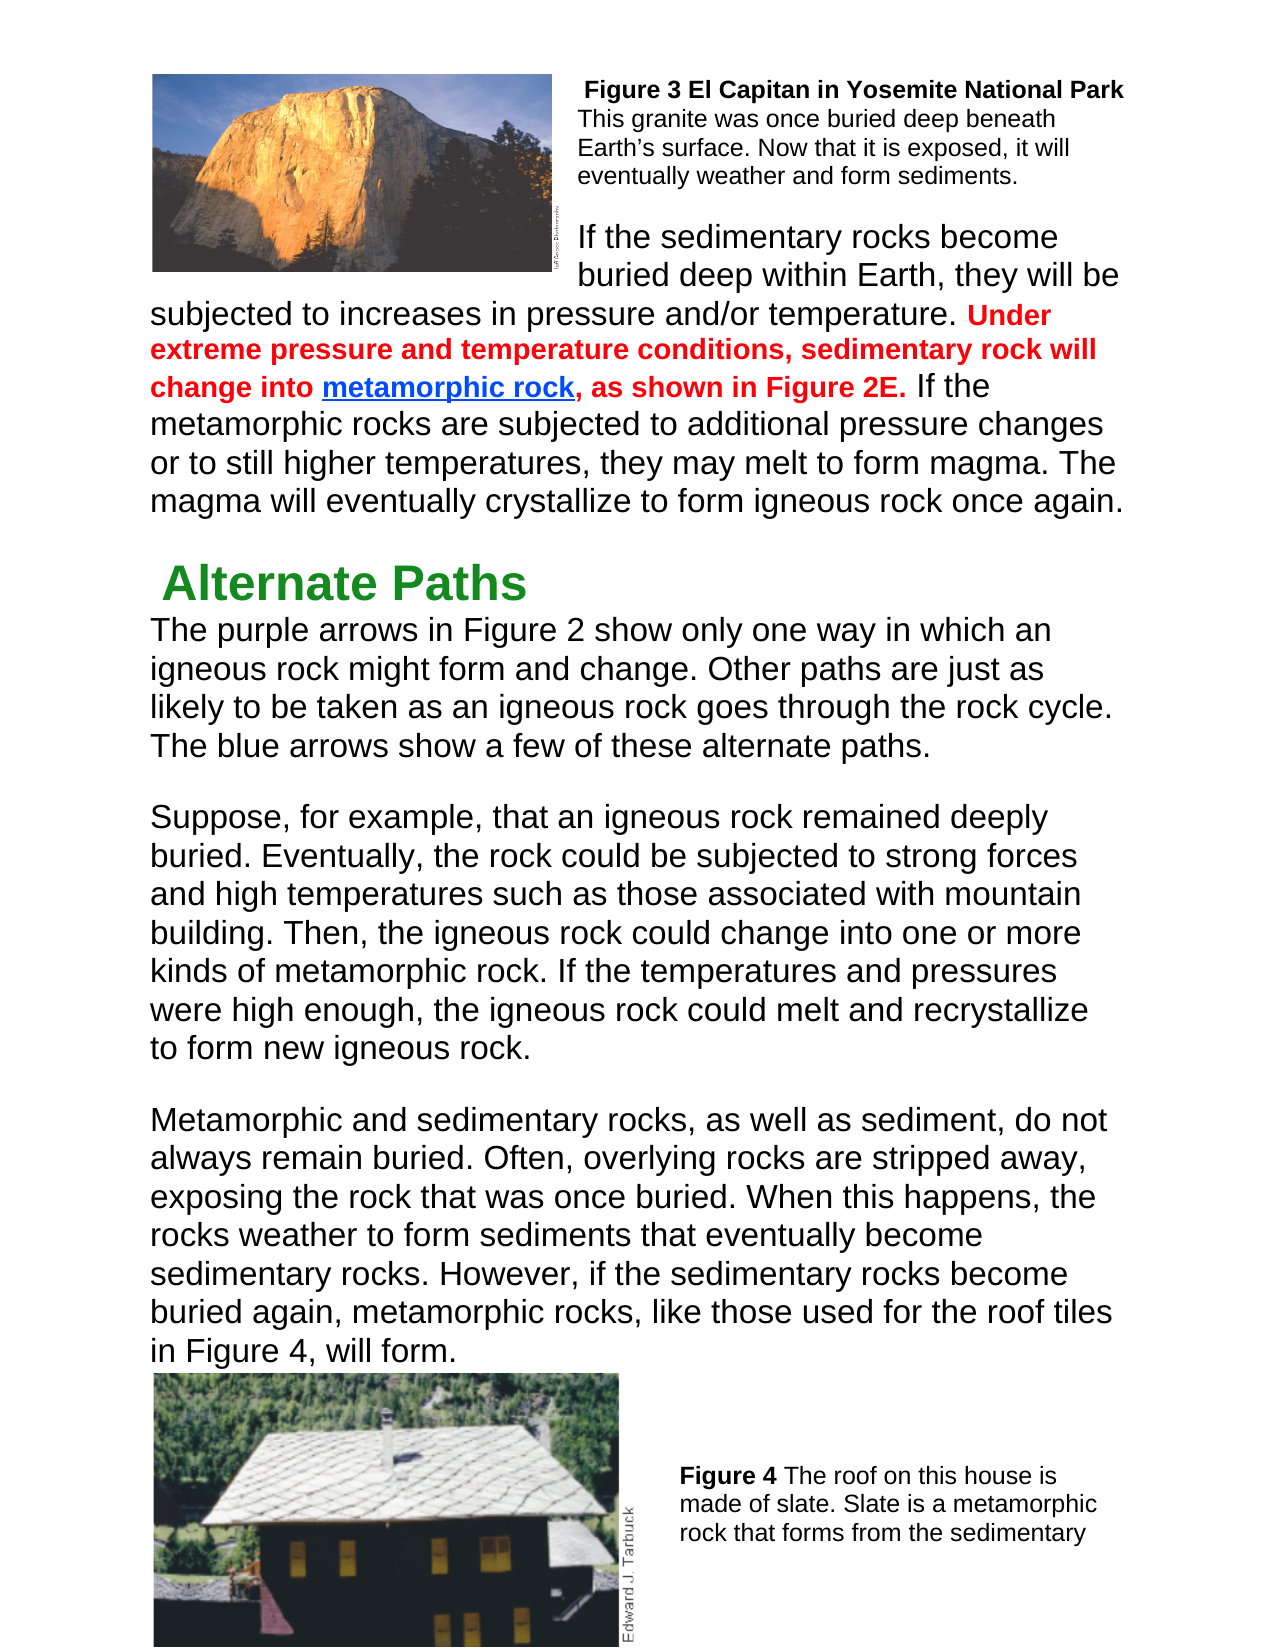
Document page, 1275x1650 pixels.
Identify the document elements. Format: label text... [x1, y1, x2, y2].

text Metamorphic and sedimentary rocks, as well as sediment, do not always remain buried. Often, overlying rocks are stripped away, exposing the rock that was once buried. When this happens, the rocks weather to form sediments that eventually become sedimentary rocks. However, if the sedimentary rocks become buried again, metamorphic rocks, like those used for the roof tiles in Figure 4, will form. [150, 1100, 1125, 1369]
text Alternate Paths [150, 553, 1125, 611]
text Figure 3 El Capitan in Yosemite National Park This granite was once buried deep beneath Earth’s surface. Now that it is exposed, it will eventually weather and form sediments. [558, 75, 1125, 190]
text The purple arrows in Figure 2 show only one way in which an igneous rock might form and change. Other paths are just as likely to be taken as an igneous rock goes through the rock cycle. The blue arrows show a few of these alternate paths. [150, 611, 1125, 764]
picture [150, 1373, 633, 1644]
text Suppose, for example, that an igneous rock remained deeply buried. Eventually, the rock could be subjected to strong forces and high temperatures such as those associated with mountain building. Then, the igneous rock could change into one or more kinds of metamorphic rock. If the temperatures and pressures were high enough, the igneous rock could melt and recrystallize to form new igneous rock. [150, 798, 1125, 1067]
picture [150, 74, 558, 270]
text If the sedimentary rocks become buried deep within Earth, they will be subjected to increases in pressure and/or temperature. Under extreme pressure and temperature conditions, sedimentary rock will change into metamorphic rock, as shown in Figure 2E. If the metamorphic rocks are subjected to additional pressure changes or to still higher temperatures, they may melt to form magma. The magma will eventually crystallize to form igneous rock once again. [150, 217, 1125, 520]
